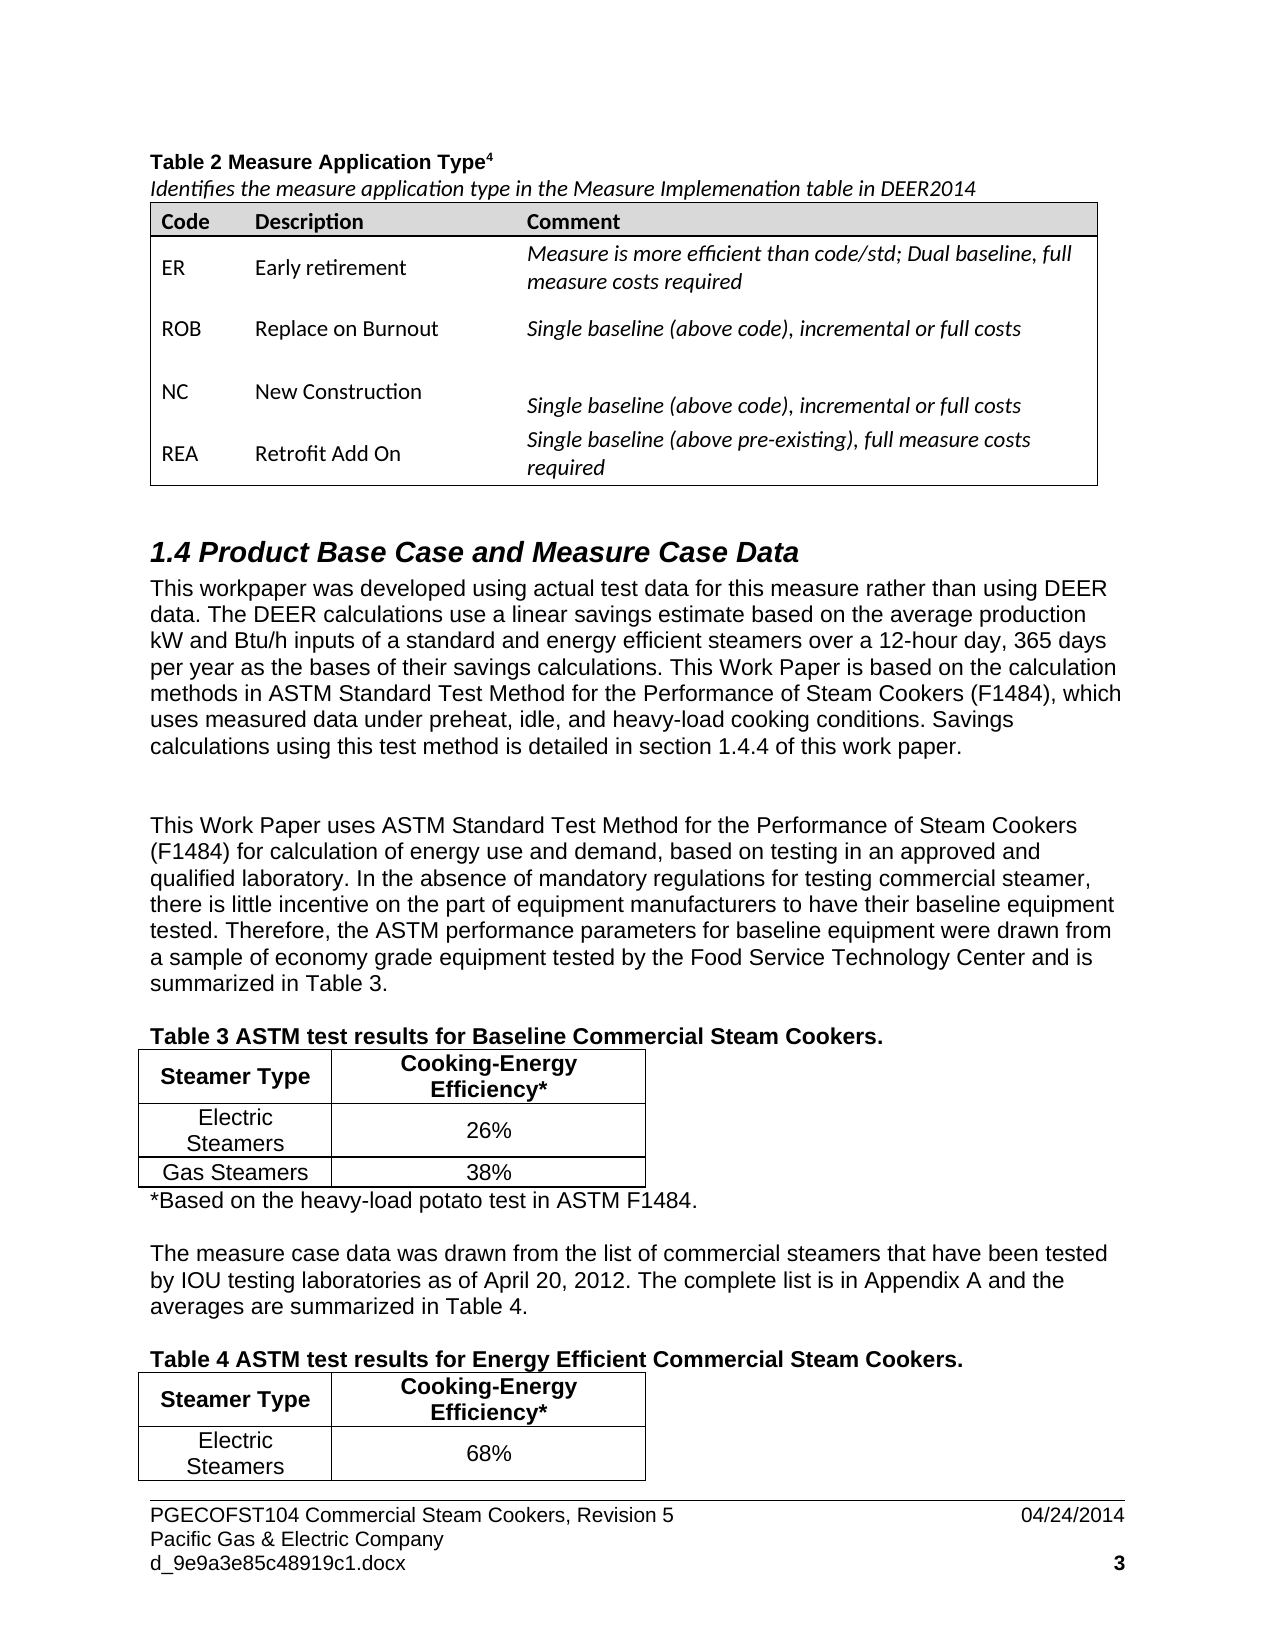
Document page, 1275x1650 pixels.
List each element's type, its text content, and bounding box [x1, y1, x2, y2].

text Table 2 Measure Application Type [150, 150, 1125, 174]
table_cell Single baseline (above pre-existing), full measure costs required [516, 422, 1097, 485]
table_header Cooking-Energy Efficiency* [332, 1050, 645, 1103]
table_cell ER [151, 237, 244, 297]
table_cell NC [151, 360, 244, 422]
text Table 3 ASTM test results for Baseline Commercial Steam Cookers. [150, 1023, 1125, 1049]
table_cell Early retirement [244, 237, 516, 297]
table_cell 38% [332, 1158, 645, 1186]
table_cell ROB [151, 297, 244, 360]
table_cell REA [151, 422, 244, 485]
table_cell Measure is more efficient than code/std; Dual baseline, full measure costs required [516, 237, 1097, 297]
table_header Steamer Type [139, 1373, 331, 1426]
table_header Comment [516, 203, 1097, 235]
table_cell Gas Steamers [139, 1158, 331, 1186]
text This workpaper was developed using actual test data for this measure rather than using DEER data. The DEER calculations use a linear savings estimate based on the average production kW and Btu/h inputs of a standard and energy efficient steamers over a 12-hour day, 365 days per year as the bases of their savings calculations. This Work Paper is based on the calculation methods in ASTM Standard Test Method for the Performance of Steam Cookers (F1484), which uses measured data under preheat, idle, and heavy-load cooking conditions. Savings calculations using this test method is detailed in section 1.4.4 of this work paper. [150, 574, 1125, 759]
text Identifies the measure application type in the Measure Implemenation table in DEER2014 [150, 174, 1125, 202]
table_cell 26% [332, 1104, 645, 1156]
table_cell Electric Steamers [139, 1104, 331, 1156]
table_header Description [244, 203, 516, 235]
subtitle 1.4 Product Base Case and Measure Case Data [150, 535, 1125, 568]
text *Based on the heavy-load potato test in ASTM F1484. [150, 1187, 1125, 1214]
table_cell Single baseline (above code), incremental or full costs [516, 360, 1097, 422]
text This Work Paper uses ASTM Standard Test Method for the Performance of Steam Cookers (F1484) for calculation of energy use and demand, based on testing in an approved and qualified laboratory. In the absence of mandatory regulations for testing commercial steamer, there is little incentive on the part of equipment manufacturers to have their baseline equipment tested. Therefore, the ASTM performance parameters for baseline equipment were drawn from a sample of economy grade equipment tested by the Food Service Technology Center and is summarized in Table 3. [150, 812, 1125, 996]
table_header Cooking-Energy Efficiency* [332, 1373, 645, 1426]
table_cell 68% [332, 1427, 645, 1479]
table_cell Electric Steamers [139, 1427, 331, 1479]
table_cell Single baseline (above code), incremental or full costs [516, 297, 1097, 360]
text Table 4 ASTM test results for Energy Efficient Commercial Steam Cookers. [150, 1346, 1125, 1372]
table_cell Retrofit Add On [244, 422, 516, 485]
table_cell New Construction [244, 360, 516, 422]
table_cell Replace on Burnout [244, 297, 516, 360]
table_header Steamer Type [139, 1050, 331, 1103]
table_header Code [151, 203, 244, 235]
text The measure case data was drawn from the list of commercial steamers that have been tested by IOU testing laboratories as of April 20, 2012. The complete list is in Appendix A and the averages are summarized in Table 4. [150, 1240, 1125, 1319]
